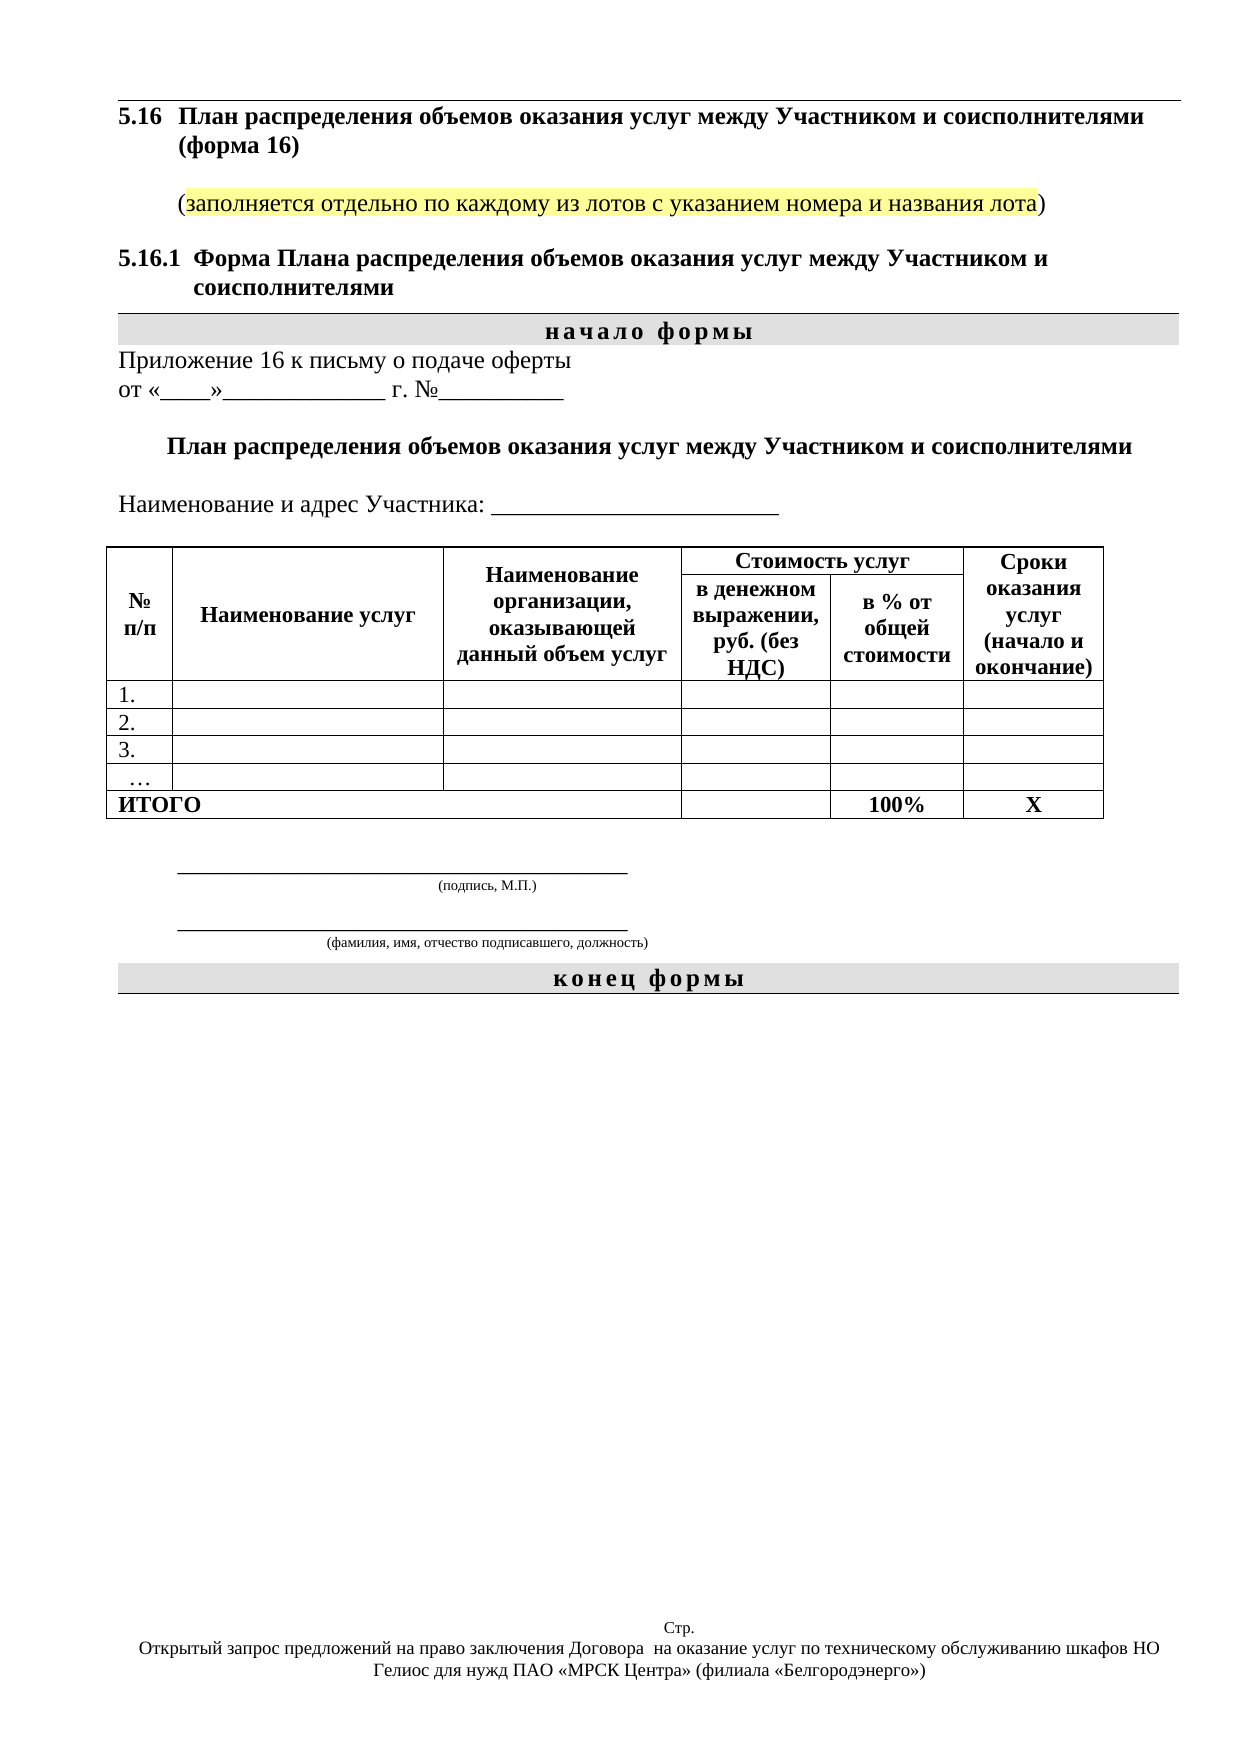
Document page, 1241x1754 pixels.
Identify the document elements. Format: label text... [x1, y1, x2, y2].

table_cell [444, 764, 681, 790]
table_cell ИТОГО [107, 791, 681, 818]
table_cell [682, 681, 830, 708]
text конец формы [118, 963, 1179, 993]
text Наименование и адрес Участника: _______________________ [118, 489, 1181, 518]
table_cell [107, 681, 172, 708]
table_header Сроки оказания услуг (начало и окончание) [964, 548, 1103, 680]
table_cell [444, 681, 681, 708]
subtitle Форма Плана распределения объемов оказания услуг между Участником и соисполнителями [118, 243, 1181, 301]
table_cell [831, 764, 963, 790]
table_cell [173, 709, 443, 735]
table_cell Х [964, 791, 1103, 818]
table_cell [964, 736, 1103, 762]
table_cell [107, 736, 172, 762]
subtitle План распределения объемов оказания услуг между Участником и соисполнителями (форма 16) [118, 101, 1181, 158]
table_header Наименование организации, оказывающей данный объем услуг [444, 548, 681, 680]
text Приложение 16 к письму о подаче оферты от «____»_____________ г. №__________ [118, 345, 1181, 403]
table_cell в денежном выражении, руб. (без НДС) [682, 575, 830, 680]
table_cell [107, 709, 172, 735]
table_cell в % от общей стоимости [831, 575, 963, 680]
table_cell [682, 791, 830, 818]
table_cell [173, 681, 443, 708]
text (фамилия, имя, отчество подписавшего, должность) [118, 934, 797, 963]
table_cell [444, 736, 681, 762]
table_cell [682, 764, 830, 790]
text начало формы [118, 314, 1179, 345]
table_cell [831, 709, 963, 735]
table_cell … [107, 764, 172, 790]
table_cell [173, 764, 443, 790]
text ____________________________________ [118, 848, 1181, 876]
table_cell [173, 736, 443, 762]
table_cell [444, 709, 681, 735]
text План распределения объемов оказания услуг между Участником и соисполнителями [118, 431, 1181, 460]
table_cell [831, 681, 963, 708]
table_header Наименование услуг [173, 548, 443, 680]
table_header № п/п [107, 548, 172, 680]
text (подпись, М.П.) [118, 876, 797, 905]
text ____________________________________ [118, 905, 1181, 934]
table_cell 100% [831, 791, 963, 818]
table_cell [682, 736, 830, 762]
table_cell [964, 764, 1103, 790]
table_cell [831, 736, 963, 762]
table_cell [964, 681, 1103, 708]
table_cell [682, 709, 830, 735]
table_header Стоимость услуг [682, 548, 963, 574]
table_cell [964, 709, 1103, 735]
